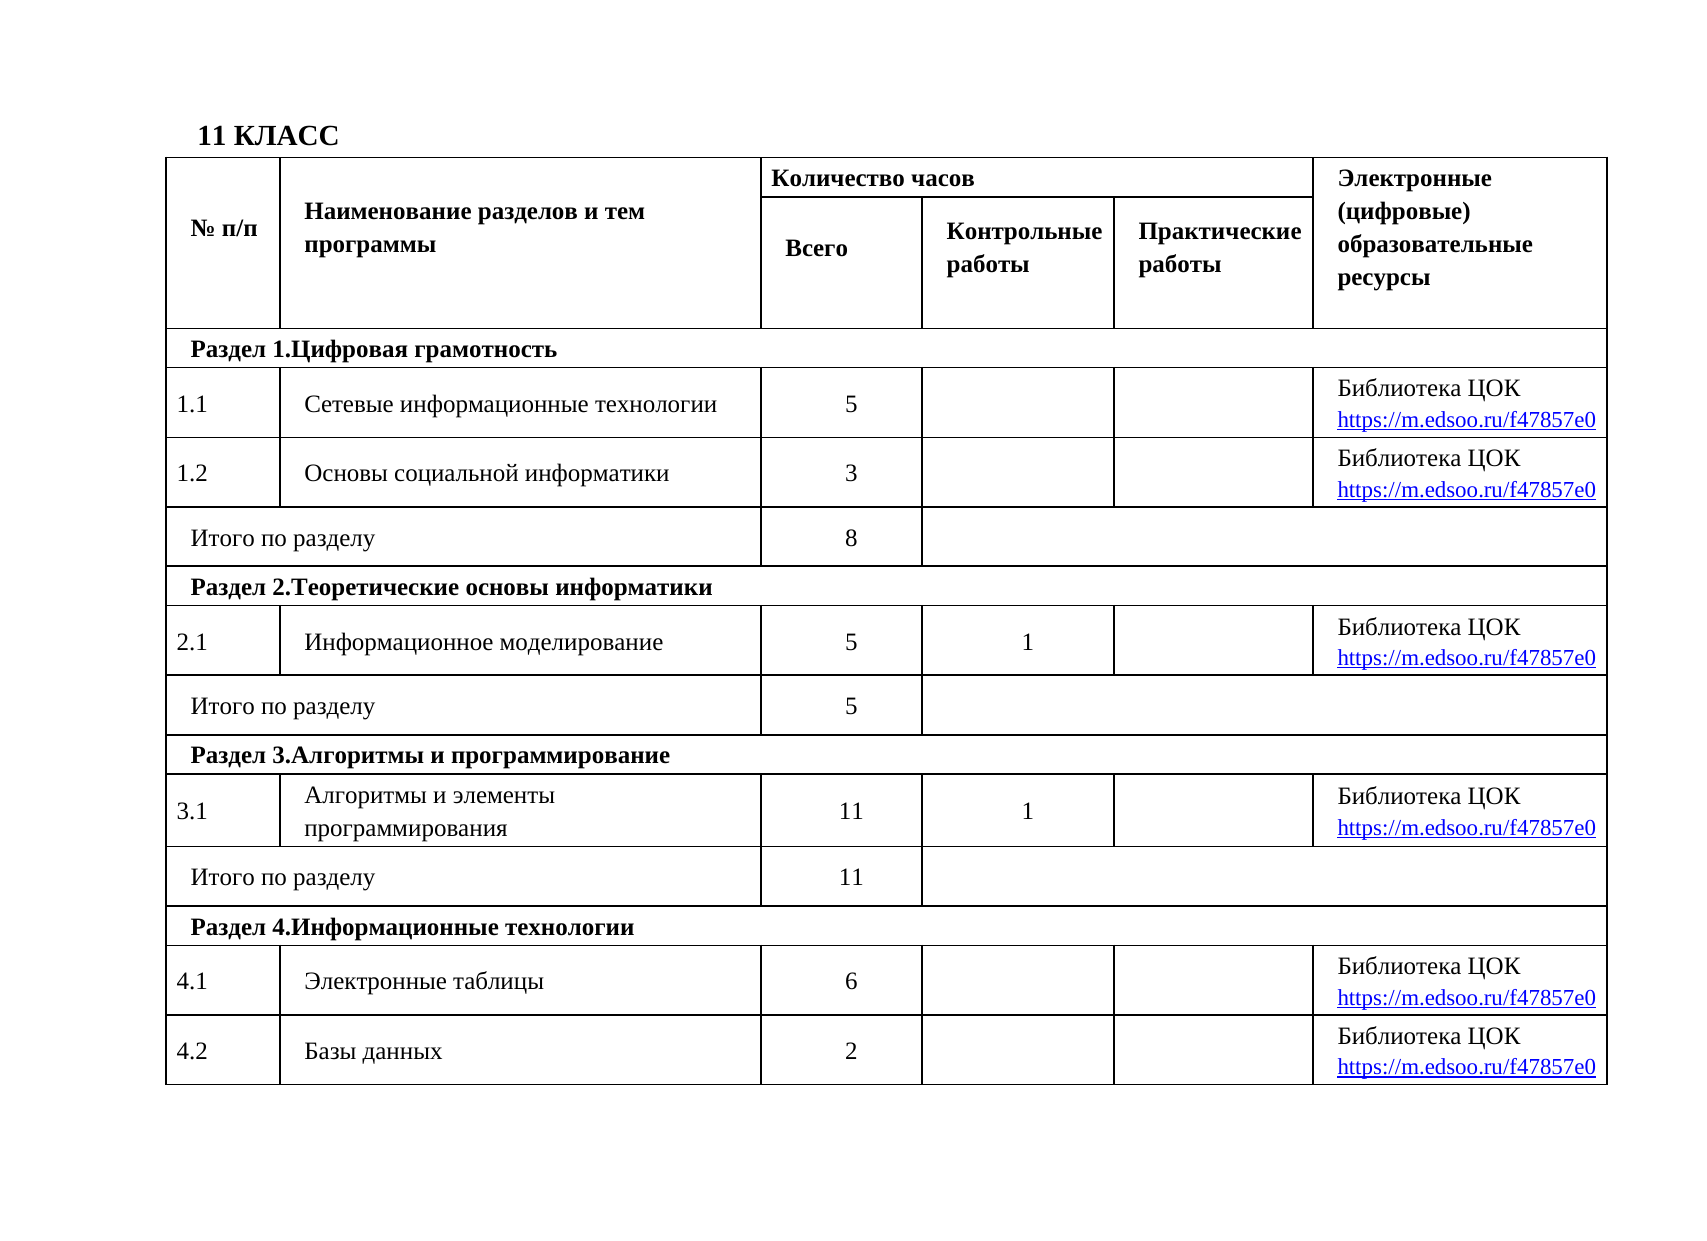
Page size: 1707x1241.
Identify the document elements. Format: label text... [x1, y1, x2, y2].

table_cell 4.1 [167, 946, 279, 1014]
table_cell Информационное моделирование [281, 606, 760, 674]
table_cell 3.1 [167, 775, 279, 846]
table_cell [923, 1016, 1113, 1084]
table_cell [923, 508, 1606, 565]
table_header Количество часов [762, 158, 1312, 196]
table_cell 11 [762, 847, 921, 905]
table_cell Библиотека ЦОК https://m.edsoo.ru/f47857e0 [1314, 606, 1606, 674]
table_cell Базы данных [281, 1016, 760, 1084]
table_cell Практические работы [1115, 198, 1312, 327]
table_cell Раздел 3.Алгоритмы и программирование [167, 736, 1606, 773]
table_cell 1 [923, 606, 1113, 674]
table_header Наименование разделов и тем программы [281, 158, 760, 327]
table_cell 1.2 [167, 438, 279, 506]
table_cell Сетевые информационные технологии [281, 368, 760, 436]
table_cell Раздел 1.Цифровая грамотность [167, 329, 1606, 367]
table_cell 5 [762, 676, 921, 734]
table_cell 6 [762, 946, 921, 1014]
table_header Электронные (цифровые) образовательные ресурсы [1314, 158, 1606, 327]
table_cell 1 [923, 775, 1113, 846]
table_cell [1314, 946, 1606, 1014]
text 11 КЛАСС [190, 118, 1618, 152]
table_cell Итого по разделу [167, 676, 760, 734]
table_cell [923, 676, 1606, 734]
table_cell [1115, 1016, 1312, 1084]
table_cell Библиотека ЦОК https://m.edsoo.ru/f47857e0 [1314, 368, 1606, 436]
table_cell [1115, 775, 1312, 846]
table_cell Контрольные работы [923, 198, 1113, 327]
table_cell 11 [762, 775, 921, 846]
table_cell Библиотека ЦОК https://m.edsoo.ru/f47857e0 [1314, 775, 1606, 846]
table_cell 5 [762, 606, 921, 674]
table_header № п/п [167, 158, 279, 327]
table_cell [923, 438, 1113, 506]
table_cell [1115, 438, 1312, 506]
table_cell [923, 847, 1606, 905]
table_cell Итого по разделу [167, 847, 760, 905]
table_cell [1115, 606, 1312, 674]
table_cell Основы социальной информатики [281, 438, 760, 506]
table_cell 2.1 [167, 606, 279, 674]
table_cell 3 [762, 438, 921, 506]
table_cell Алгоритмы и элементы программирования [281, 775, 760, 846]
table_cell 2 [762, 1016, 921, 1084]
table_cell [923, 946, 1113, 1014]
table_cell 8 [762, 508, 921, 565]
table_cell Раздел 4.Информационные технологии [167, 907, 1606, 944]
table_cell 1.1 [167, 368, 279, 436]
table_cell [923, 368, 1113, 436]
table_cell [1115, 368, 1312, 436]
table_cell Библиотека ЦОК https://m.edsoo.ru/f47857e0 [1314, 438, 1606, 506]
table_cell Всего [762, 198, 921, 327]
table_cell [1115, 946, 1312, 1014]
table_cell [1314, 1016, 1606, 1084]
table_cell Итого по разделу [167, 508, 760, 565]
table_cell Электронные таблицы [281, 946, 760, 1014]
table_cell Раздел 2.Теоретические основы информатики [167, 567, 1606, 605]
table_cell 5 [762, 368, 921, 436]
table_cell 4.2 [167, 1016, 279, 1084]
